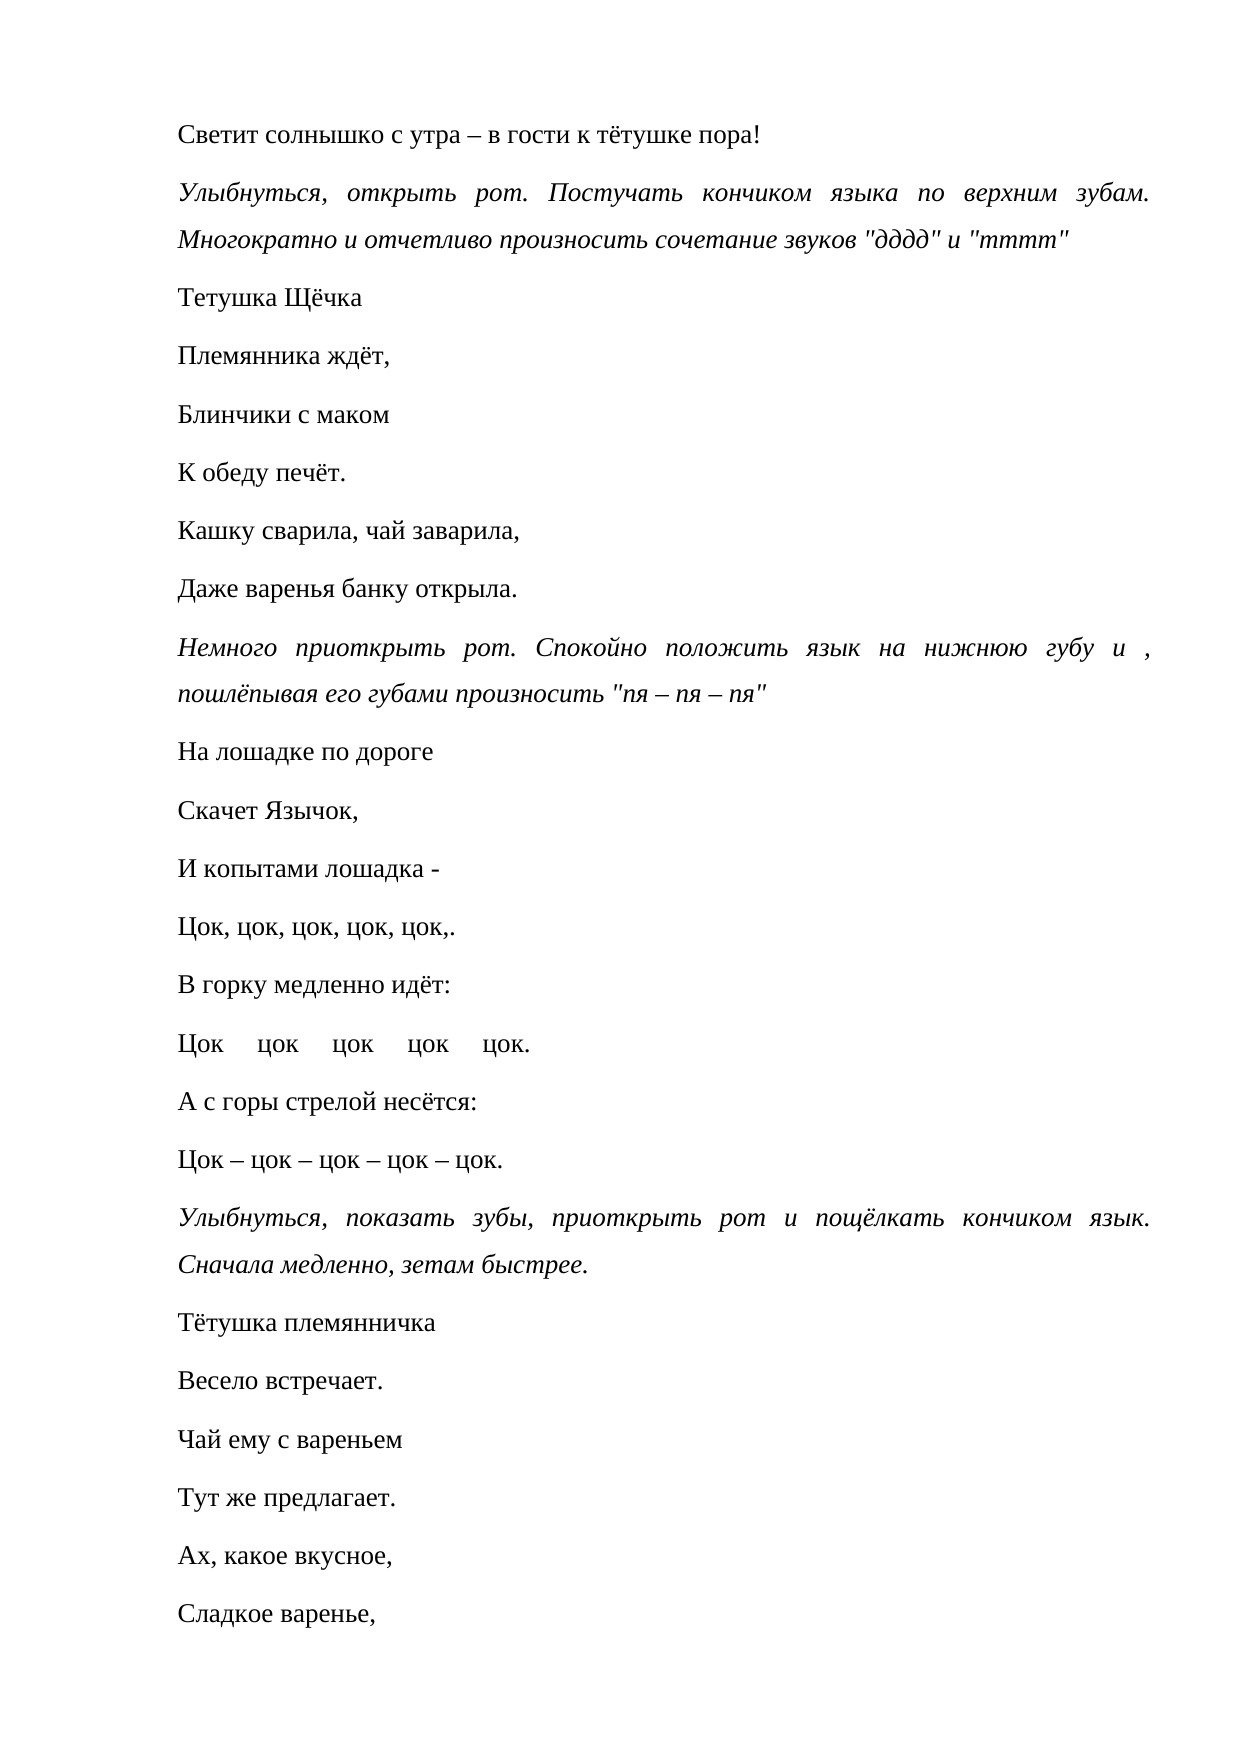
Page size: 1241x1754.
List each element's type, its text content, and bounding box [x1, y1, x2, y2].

text Цок цок цок цок цок. [177, 1027, 1152, 1058]
text Светит солнышко с утра – в гости к тётушке пора! [177, 118, 1152, 149]
text Тетушка Щёчка [177, 281, 1152, 312]
text Кашку сварила, чай заварила, [177, 514, 1152, 545]
text Немного приоткрыть рот. Спокойно положить язык на нижнюю губу и , пошлёпывая его губами произносить "пя – пя – пя" [177, 631, 1152, 708]
text Тут же предлагает. [177, 1481, 1152, 1512]
text Ах, какое вкусное, [177, 1539, 1152, 1570]
text И копытами лошадка - [177, 852, 1152, 883]
text Племянника ждёт, [177, 339, 1152, 371]
text К обеду печёт. [177, 456, 1152, 487]
text Скачет Язычок, [177, 794, 1152, 825]
text Весело встречает. [177, 1364, 1152, 1396]
text Улыбнуться, открыть рот. Постучать кончиком языка по верхним зубам. Многократно и отчетливо произносить сочетание звуков "дддд" и "тттт" [177, 176, 1152, 254]
text Чай ему с вареньем [177, 1423, 1152, 1454]
text На лошадке по дороге [177, 736, 1152, 767]
text Блинчики с маком [177, 398, 1152, 429]
text В горку медленно идёт: [177, 968, 1152, 999]
text Цок, цок, цок, цок, цок,. [177, 910, 1152, 941]
text Даже варенья банку открыла. [177, 572, 1152, 603]
text Сладкое варенье, [177, 1597, 1152, 1628]
text А с горы стрелой несётся: [177, 1085, 1152, 1116]
text Улыбнуться, показать зубы, приоткрыть рот и пощёлкать кончиком язык. Сначала медленно, зетам быстрее. [177, 1201, 1152, 1279]
text Цок – цок – цок – цок – цок. [177, 1143, 1152, 1174]
text Тётушка племянничка [177, 1306, 1152, 1337]
